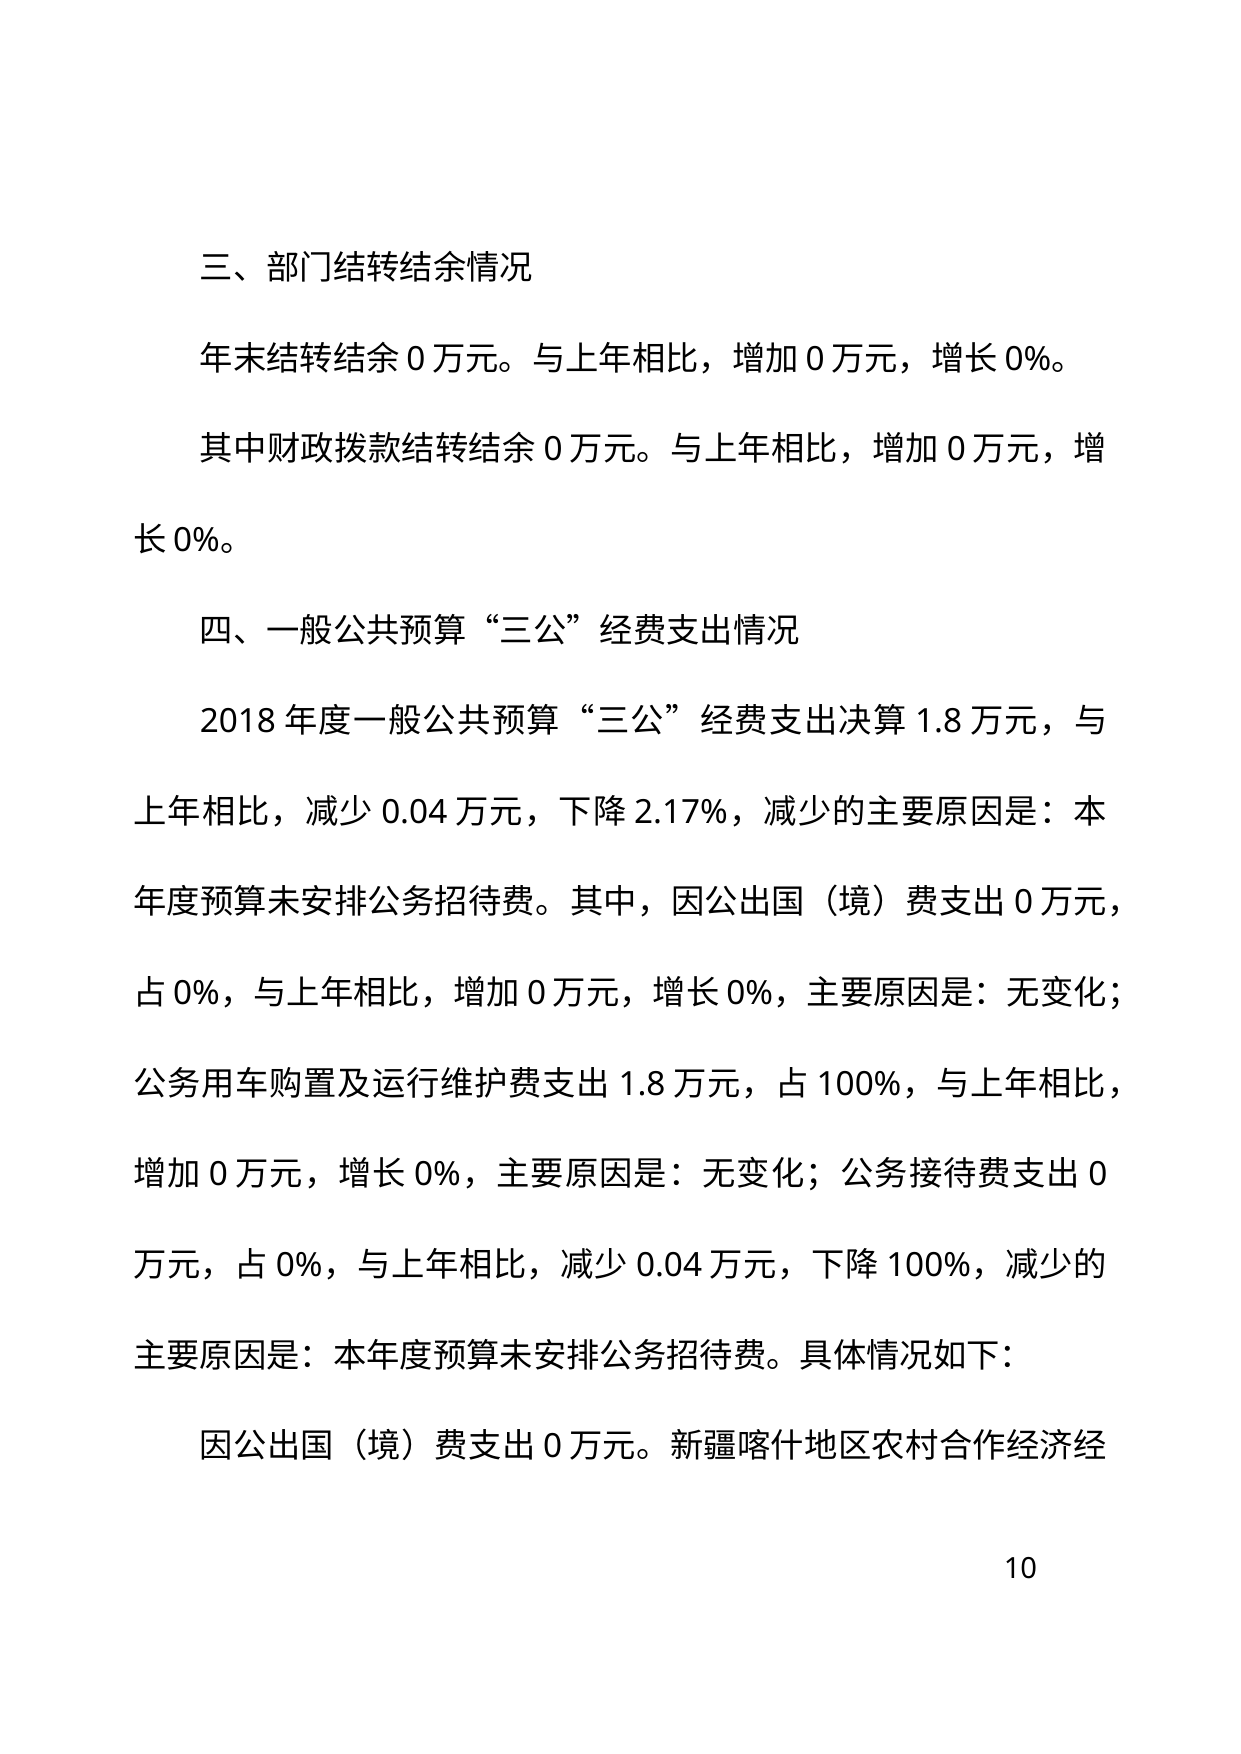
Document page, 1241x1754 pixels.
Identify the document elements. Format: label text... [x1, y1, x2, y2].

text 三、部门结转结余情况 [133, 220, 1107, 311]
text 四、一般公共预算“三公”经费支出情况 [133, 582, 1107, 673]
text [133, 1398, 1107, 1489]
text 年末结转结余0万元。与上年相比，增加0万元，增长0%。 [133, 311, 1107, 401]
text 2018年度一般公共预算“三公”经费支出决算1.8万元，与上年相比，减少0.04万元，下降2.17%，减少的主要原因是：本年度预算未安排公务招待费。其中，因公出国（境）费支出0万元，占0%，与上年相比，增加0万元，增长0%，主要原因是：无变化；公务用车购置及运行维护费支出1.8万元，占100%，与上年相比，增加0万元，增长0%，主要原因是：无变化；公务接待费支出0万元，占0%，与上年相比，减少0.04万元，下降100%，减少的主要原因是：本年度预算未安排公务招待费。具体情况如下： [133, 673, 1107, 1398]
text 其中财政拨款结转结余0万元。与上年相比，增加0万元，增长0%。 [133, 401, 1107, 582]
